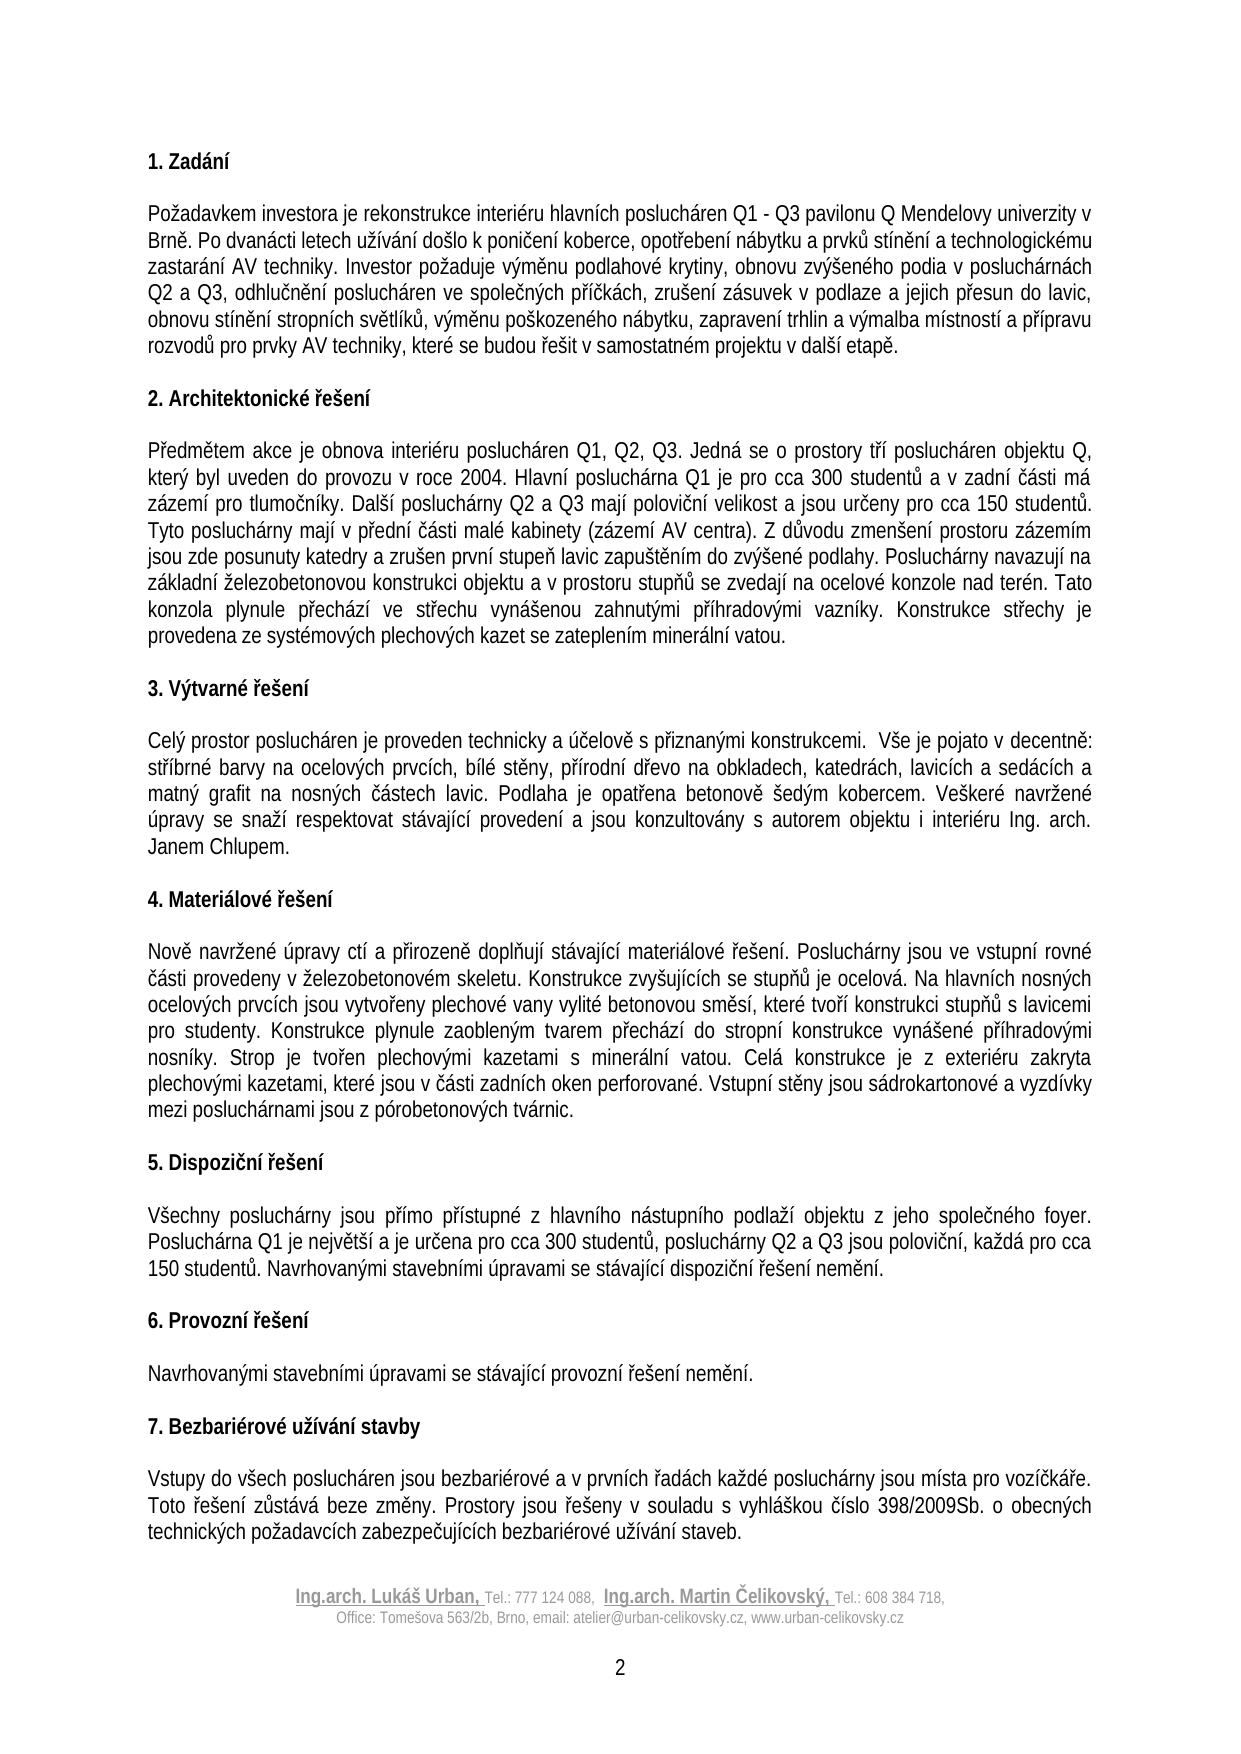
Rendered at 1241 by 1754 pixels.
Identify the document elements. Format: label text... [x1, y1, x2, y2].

text Všechny posluchárny jsou přímo přístupné z hlavního nástupního podlaží objektu z jeho společného foyer. Posluchárna Q1 je největší a je určena pro cca 300 studentů, posluchárny Q2 a Q3 jsou poloviční, každá pro cca 150 studentů. Navrhovanými stavebními úpravami se stávající dispoziční řešení nemění. [148, 1202, 1093, 1281]
text Navrhovanými stavebními úpravami se stávající provozní řešení nemění. [148, 1360, 1093, 1386]
text 5. Dispoziční řešení [148, 1149, 1093, 1175]
text 1. Zadání [148, 148, 1093, 174]
text 3. Výtvarné řešení [148, 675, 1093, 701]
text Nově navržené úpravy ctí a přirozeně doplňují stávající materiálové řešení. Posluchárny jsou ve vstupní rovné části provedeny v železobetonovém skeletu. Konstrukce zvyšujících se stupňů je ocelová. Na hlavních nosných ocelových prvcích jsou vytvořeny plechové vany vylité betonovou směsí, které tvoří konstrukci stupňů s lavicemi pro studenty. Konstrukce plynule zaobleným tvarem přechází do stropní konstrukce vynášené příhradovými nosníky. Strop je tvořen plechovými kazetami s minerální vatou. Celá konstrukce je z exteriéru zakryta plechovými kazetami, které jsou v části zadních oken perforované. Vstupní stěny jsou sádrokartonové a vyzdívky mezi posluchárnami jsou z pórobetonových tvárnic. [148, 938, 1093, 1123]
text Požadavkem investora je rekonstrukce interiéru hlavních poslucháren Q1 - Q3 pavilonu Q Mendelovy univerzity v Brně. Po dvanácti letech užívání došlo k poničení koberce, opotřebení nábytku a prvků stínění a technologickému zastarání AV techniky. Investor požaduje výměnu podlahové krytiny, obnovu zvýšeného podia v posluchárnách Q2 a Q3, odhlučnění poslucháren ve společných příčkách, zrušení zásuvek v podlaze a jejich přesun do lavic, obnovu stínění stropních světlíků, výměnu poškozeného nábytku, zapravení trhlin a výmalba místností a přípravu rozvodů pro prvky AV techniky, které se budou řešit v samostatném projektu v další etapě. [148, 200, 1093, 358]
text 2. Architektonické řešení [148, 385, 1093, 411]
text 6. Provozní řešení [148, 1307, 1093, 1333]
text 4. Materiálové řešení [148, 886, 1093, 912]
text Celý prostor poslucháren je proveden technicky a účelově s přiznanými konstrukcemi. Vše je pojato v decentně: stříbrné barvy na ocelových prvcích, bílé stěny, přírodní dřevo na obkladech, katedrách, lavicích a sedácích a matný grafit na nosných částech lavic. Podlaha je opatřena betonově šedým kobercem. Veškeré navržené úpravy se snaží respektovat stávající provedení a jsou konzultovány s autorem objektu i interiéru Ing. arch. Janem Chlupem. [148, 727, 1093, 859]
text Vstupy do všech poslucháren jsou bezbariérové a v prvních řadách každé posluchárny jsou místa pro vozíčkáře. Toto řešení zůstává beze změny. Prostory jsou řešeny v souladu s vyhláškou číslo 398/2009Sb. o obecných technických požadavcích zabezpečujících bezbariérové užívání staveb. [148, 1465, 1093, 1544]
text Předmětem akce je obnova interiéru poslucháren Q1, Q2, Q3. Jedná se o prostory tří poslucháren objektu Q, který byl uveden do provozu v roce 2004. Hlavní posluchárna Q1 je pro cca 300 studentů a v zadní části má zázemí pro tlumočníky. Další posluchárny Q2 a Q3 mají poloviční velikost a jsou určeny pro cca 150 studentů. Tyto posluchárny mají v přední části malé kabinety (zázemí AV centra). Z důvodu zmenšení prostoru zázemím jsou zde posunuty katedry a zrušen první stupeň lavic zapuštěním do zvýšené podlahy. Posluchárny navazují na základní železobetonovou konstrukci objektu a v prostoru stupňů se zvedají na ocelové konzole nad terén. Tato konzola plynule přechází ve střechu vynášenou zahnutými příhradovými vazníky. Konstrukce střechy je provedena ze systémových plechových kazet se zateplením minerální vatou. [148, 437, 1093, 648]
text 7. Bezbariérové užívání stavby [148, 1413, 1093, 1439]
